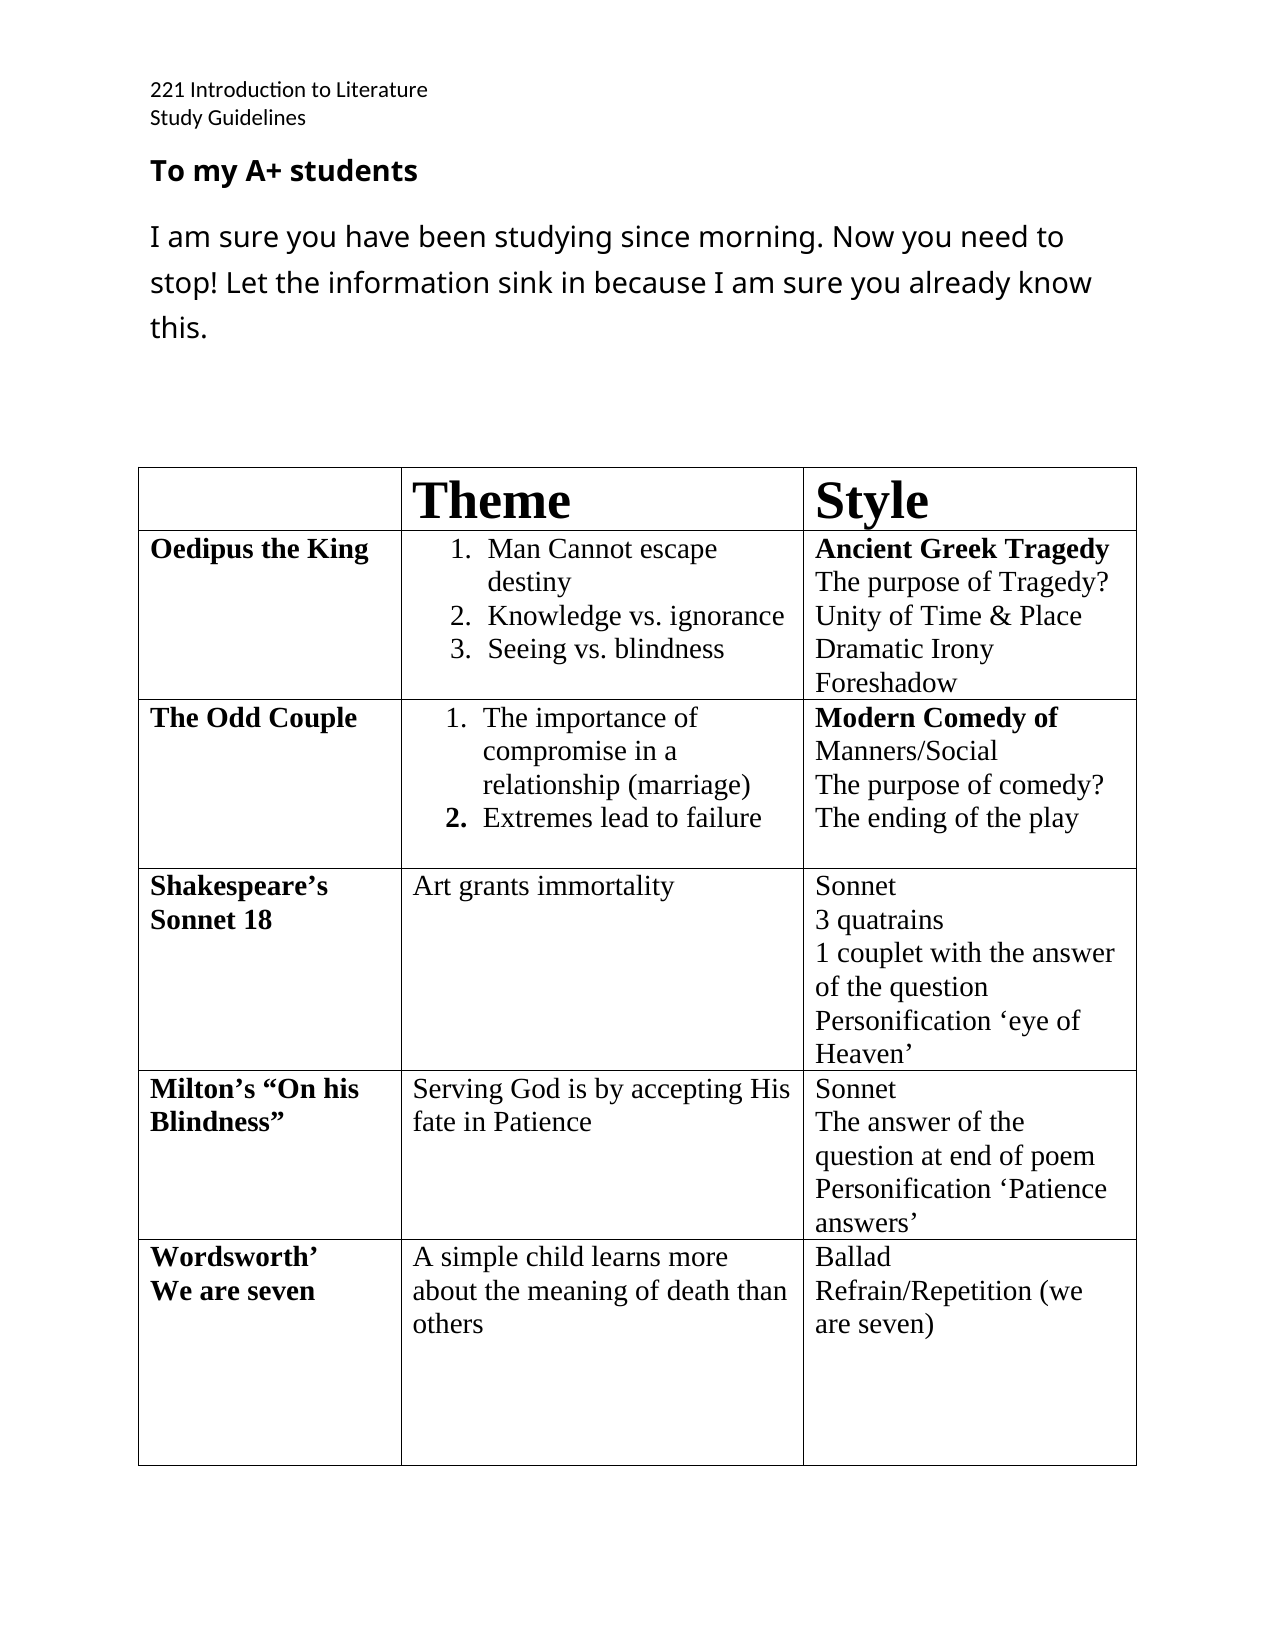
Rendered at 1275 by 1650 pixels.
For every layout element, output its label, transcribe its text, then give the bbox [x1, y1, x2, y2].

table_cell Wordsworth’ We are seven [139, 1240, 401, 1465]
table_cell Ancient Greek Tragedy The purpose of Tragedy? Unity of Time & Place Dramatic Irony Foreshadow [804, 531, 1136, 699]
table_cell Ballad Refrain/Repetition (we are seven) [804, 1240, 1136, 1465]
table_cell Oedipus the King [139, 531, 401, 699]
table_cell A simple child learns more about the meaning of death than others [402, 1240, 803, 1465]
table_header Theme [402, 468, 803, 530]
table_header Style [804, 468, 1136, 530]
table_cell Art grants immortality [402, 869, 803, 1070]
table_cell Serving God is by accepting His fate in Patience [402, 1071, 803, 1238]
table_cell The importance of compromise in a relationship (marriage) Extremes lead to failure [402, 700, 803, 867]
table_cell Modern Comedy of Manners/Social The purpose of comedy? The ending of the play [804, 700, 1136, 867]
table_cell Man Cannot escape destiny Knowledge vs. ignorance Seeing vs. blindness [402, 531, 803, 699]
text To my A+ students [150, 150, 1125, 190]
table_cell The Odd Couple [139, 700, 401, 867]
table_cell Sonnet The answer of the question at end of poem Personification ‘Patience answers’ [804, 1071, 1136, 1238]
text I am sure you have been studying since morning. Now you need to stop! Let the information sink in because I am sure you already know this. [150, 216, 1125, 347]
table_cell Milton’s “On his Blindness” [139, 1071, 401, 1238]
table_header [139, 468, 401, 530]
table_cell Sonnet 3 quatrains 1 couplet with the answer of the question Personification ‘eye of Heaven’ [804, 869, 1136, 1070]
table_cell Shakespeare’s Sonnet 18 [139, 869, 401, 1070]
